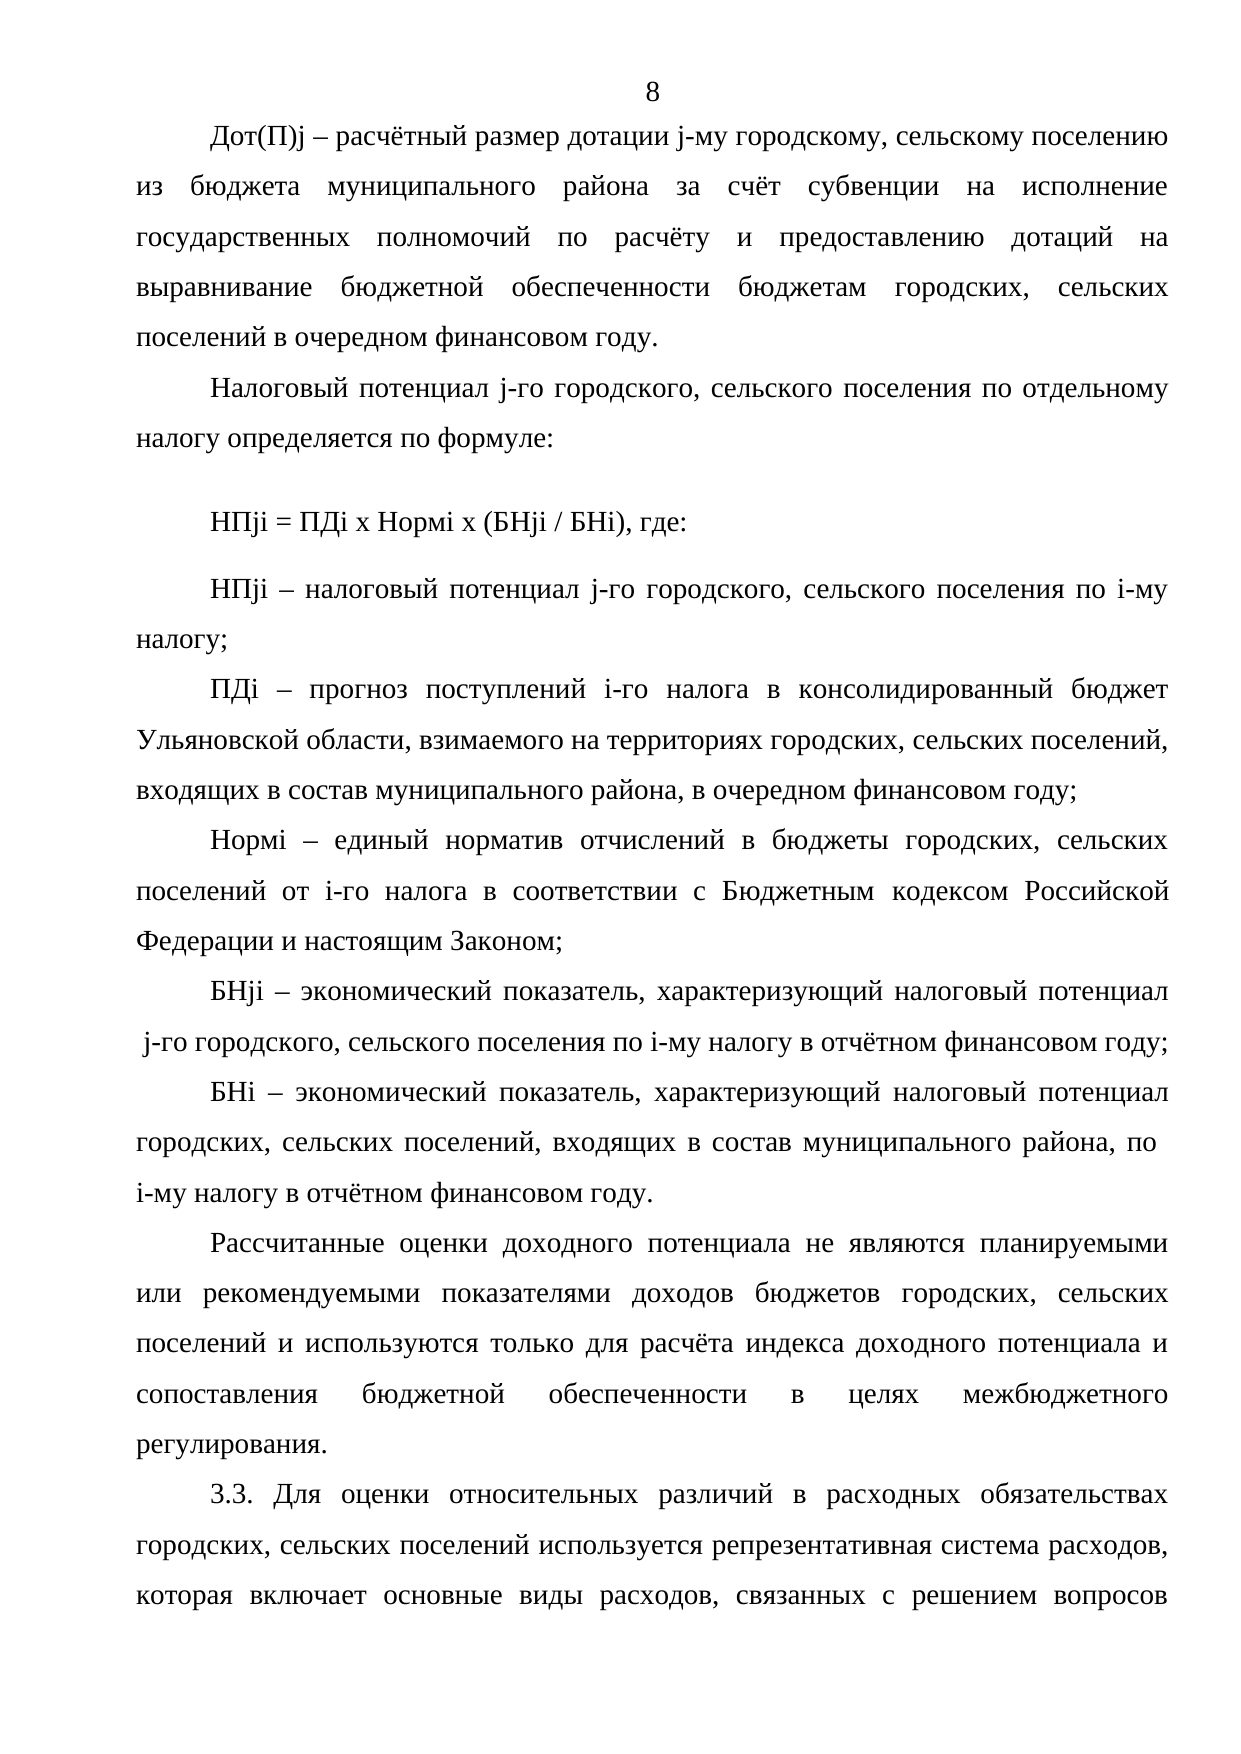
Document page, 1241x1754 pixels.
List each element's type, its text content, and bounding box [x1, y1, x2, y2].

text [136, 1477, 1169, 1611]
text Рассчитанные оценки доходного потенциала не являются планируемыми или рекомендуемыми показателями доходов бюджетов городских, сельских поселений и используются только для расчёта индекса доходного потенциала и сопоставления бюджетной обеспеченности в целях межбюджетного регулирования. [136, 1225, 1169, 1460]
text БНji – экономический показатель, характеризующий налоговый потенциал j-го городского, сельского поселения по i-му налогу в отчётном финансовом году; [136, 973, 1169, 1057]
text НПji = ПДi x Нормi x (БНji / БНi), где: [136, 504, 1169, 537]
text НПji – налоговый потенциал j-го городского, сельского поселения по i-му налогу; [136, 571, 1169, 655]
text ПДi – прогноз поступлений i-го налога в консолидированный бюджет Ульяновской области, взимаемого на территориях городских, сельских поселений, входящих в состав муниципального района, в очередном финансовом году; [136, 672, 1169, 806]
text БНi – экономический показатель, характеризующий налоговый потенциал городских, сельских поселений, входящих в состав муниципального района, по i-му налогу в отчётном финансовом году. [136, 1074, 1169, 1208]
text Налоговый потенциал j-го городского, сельского поселения по отдельному налогу определяется по формуле: [136, 370, 1169, 453]
text Нормi – единый норматив отчислений в бюджеты городских, сельских поселений от i-го налога в соответствии с Бюджетным кодексом Российской Федерации и настоящим Законом; [136, 822, 1169, 957]
text Дот(П)j – расчётный размер дотации j-му городскому, сельскому поселению из бюджета муниципального района за счёт субвенции на исполнение государственных полномочий по расчёту и предоставлению дотаций на выравнивание бюджетной обеспеченности бюджетам городских, сельских поселений в очередном финансовом году. [136, 118, 1169, 353]
